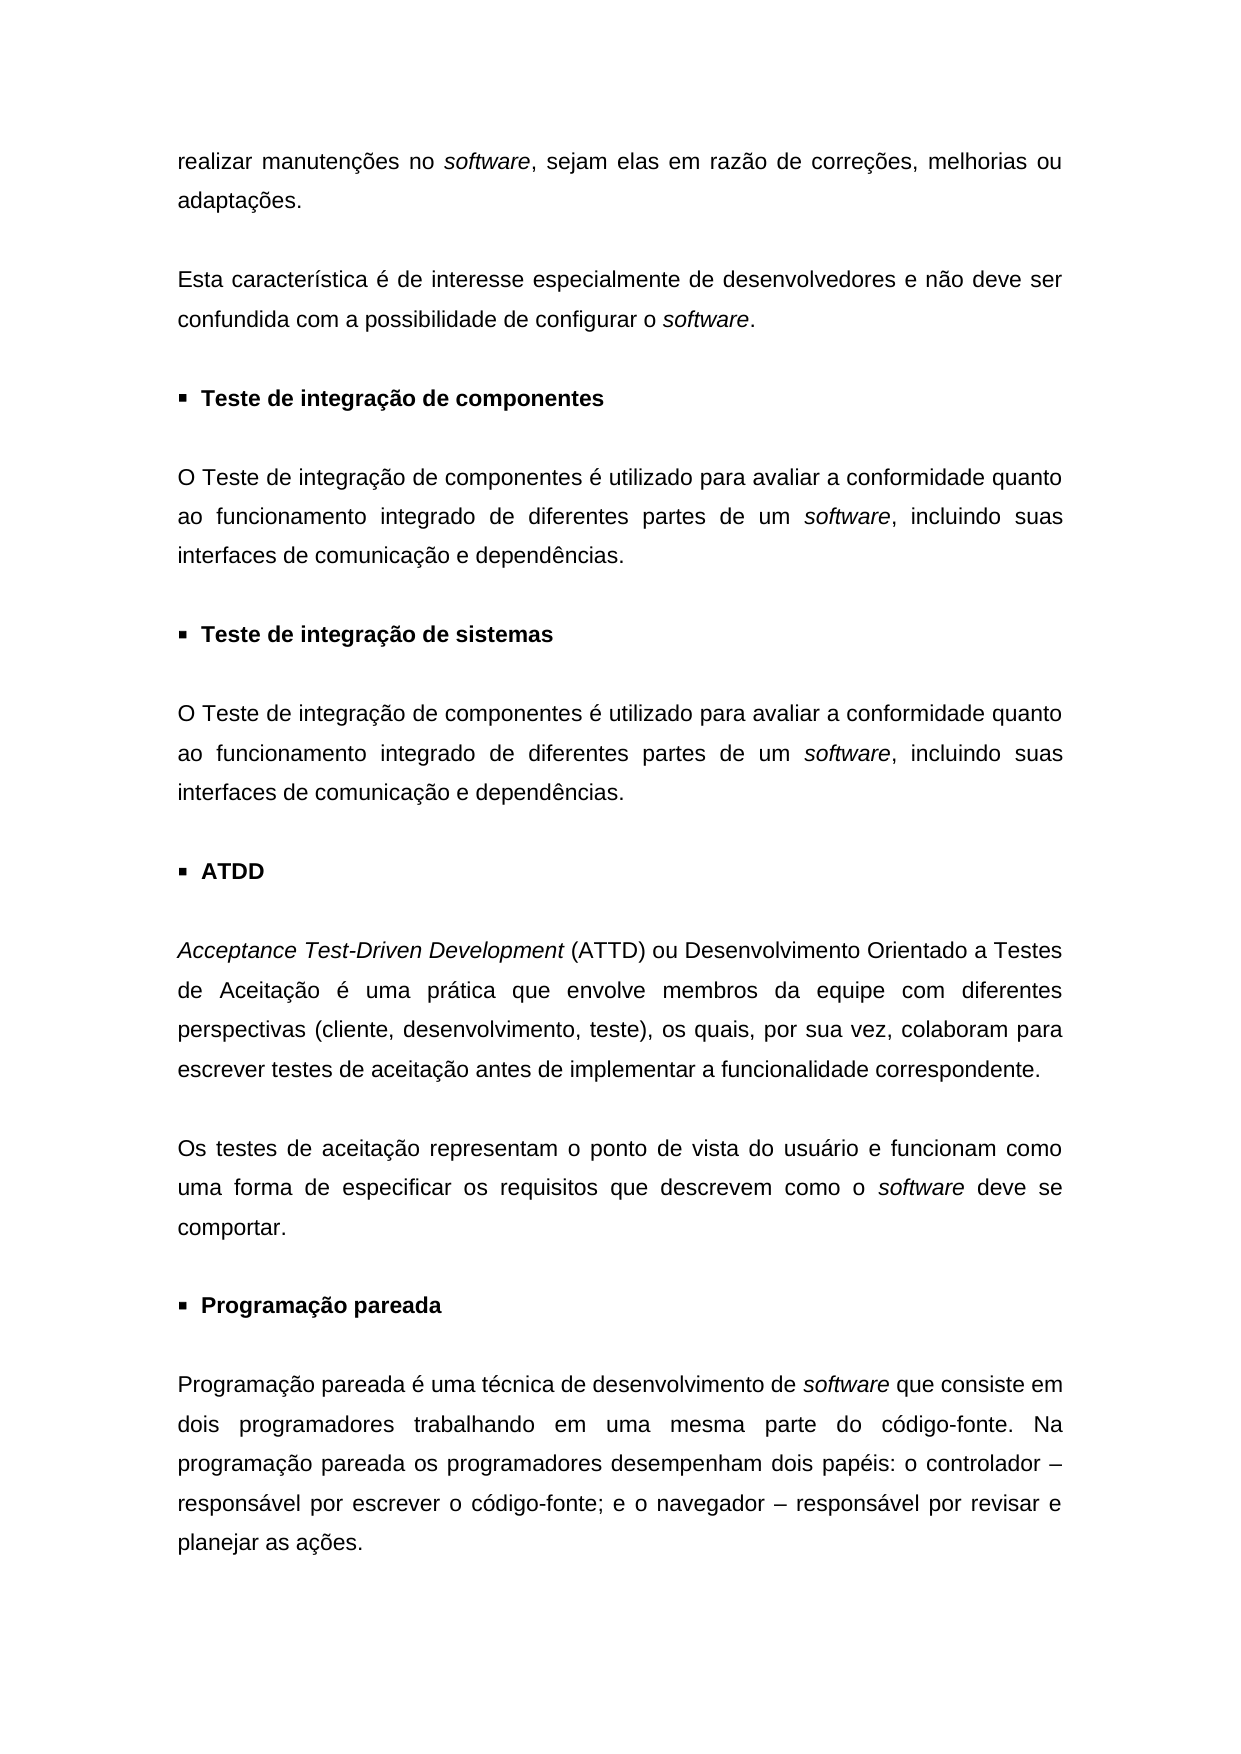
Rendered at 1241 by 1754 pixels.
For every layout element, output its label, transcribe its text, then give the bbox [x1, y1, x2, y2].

list ATDD [177, 858, 1063, 884]
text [177, 148, 1063, 213]
list Teste de integração de sistemas [177, 621, 1063, 648]
text Programação pareada é uma técnica de desenvolvimento de software que consiste em dois programadores trabalhando em uma mesma parte do código-fonte. Na programação pareada os programadores desempenham dois papéis: o controlador – responsável por escrever o código-fonte; e o navegador – responsável por revisar e planejar as ações. [177, 1371, 1063, 1556]
list Teste de integração de componentes [177, 384, 1063, 411]
text O Teste de integração de componentes é utilizado para avaliar a conformidade quanto ao funcionamento integrado de diferentes partes de um software, incluindo suas interfaces de comunicação e dependências. [177, 463, 1063, 569]
text O Teste de integração de componentes é utilizado para avaliar a conformidade quanto ao funcionamento integrado de diferentes partes de um software, incluindo suas interfaces de comunicação e dependências. [177, 700, 1063, 806]
list Programação pareada [177, 1292, 1063, 1319]
text Os testes de aceitação representam o ponto de vista do usuário e funcionam como uma forma de especificar os requisitos que descrevem como o software deve se comportar. [177, 1134, 1063, 1240]
text Acceptance Test-Driven Development (ATTD) ou Desenvolvimento Orientado a Testes de Aceitação é uma prática que envolve membros da equipe com diferentes perspectivas (cliente, desenvolvimento, teste), os quais, por sua vez, colaboram para escrever testes de aceitação antes de implementar a funcionalidade correspondente. [177, 937, 1063, 1082]
text Esta característica é de interesse especialmente de desenvolvedores e não deve ser confundida com a possibilidade de configurar o software. [177, 266, 1063, 332]
